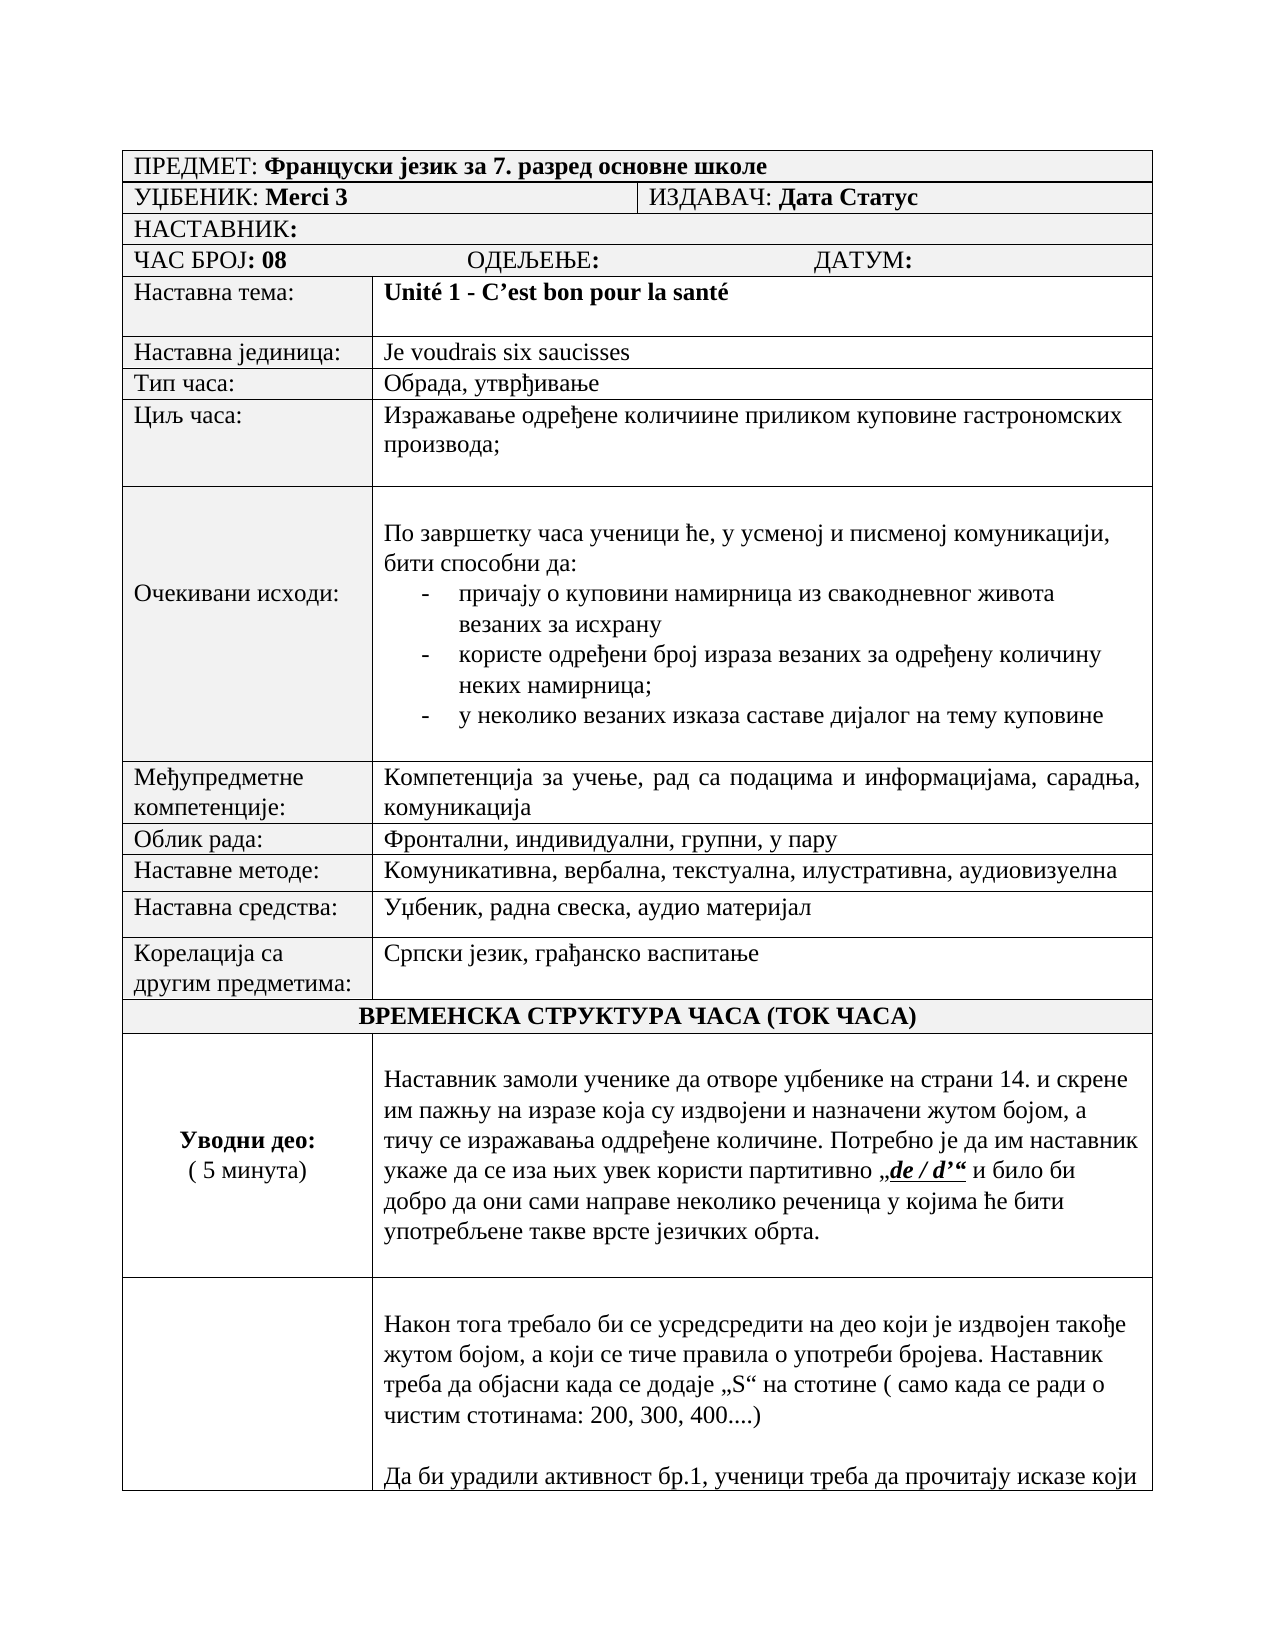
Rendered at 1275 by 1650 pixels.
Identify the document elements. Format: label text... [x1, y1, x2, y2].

table_cell Unité 1 - C’est bon pour la santé [373, 277, 1152, 336]
table_cell ИЗДАВАЧ: Дата Статус [638, 183, 1152, 213]
table_cell Je voudrais six saucisses [373, 337, 1152, 367]
table_cell Наставна средства: [123, 892, 372, 937]
table_cell Наставна јединица: [123, 337, 372, 367]
table_cell Обрада, утврђивање [373, 369, 1152, 399]
table_header ПРЕДМЕТ: Француски језик за 7. разред основне школе [123, 151, 1152, 181]
table_cell ЧАС БРОЈ: 08 [123, 245, 456, 276]
table_cell Изражавање одређене количиине приликом куповине гастрономских производа; [373, 400, 1152, 486]
table_cell НАСТАВНИК: [123, 214, 1152, 244]
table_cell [123, 1278, 372, 1489]
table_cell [373, 1278, 1152, 1489]
table_cell Комуникативнa, вербална, текстуалнa, илустративнa, аудиовизуелнa [373, 855, 1152, 891]
table_cell Фронтални, индивидуални, групни, у пару [373, 824, 1152, 854]
table_cell Корелација са другим предметима: [123, 938, 372, 998]
table_cell По завршетку часа ученици ће, у усменој и писменој комуникацији, бити способни да: причају о куповини намирница из свакодневног живота везаних за исхрану користе одређени број израза везаних за одређену количину неких намирница; у неколико везаних изказа саставе дијалог на тему куповине [373, 487, 1152, 761]
table_cell Облик рада: [123, 824, 372, 854]
table_cell Међупредметне компетенције: [123, 762, 372, 823]
table_cell Уџбеник, радна свеска, аудио материјал [373, 892, 1152, 937]
table_cell Уводни део: ( 5 минута) [123, 1034, 372, 1277]
table_cell УЏБЕНИК: Merci 3 [123, 183, 637, 213]
table_cell Српски језик, грађанско васпитање [373, 938, 1152, 998]
table_cell Компетенција за учење, рад са подацима и информацијама, сарадња, комуникација [373, 762, 1152, 823]
table_cell ДАТУМ: [803, 245, 1152, 276]
table_cell Наставне методе: [123, 855, 372, 891]
table_cell ВРЕМЕНСКА СТРУКТУРА ЧАСА (ТОК ЧАСА) [123, 1000, 1152, 1033]
table_cell Очекивани исходи: [123, 487, 372, 761]
table_cell Тип часа: [123, 369, 372, 399]
table_cell Циљ часа: [123, 400, 372, 486]
table_cell Наставна тема: [123, 277, 372, 336]
table_cell ОДЕЉЕЊЕ: [456, 245, 803, 276]
table_cell Наставник замоли ученике да отворе уџбенике на страни 14. и скрене им пажњу на изразе која су издвојени и назначени жутом бојом, а тичу се изражавања оддређене количине. Потребно је да им наставник укаже да се иза њих увек користи партитивно „de / d’“ и било би добро да они сами направе неколико реченица у којима ће бити употребљене такве врсте језичких обрта. [373, 1034, 1152, 1277]
